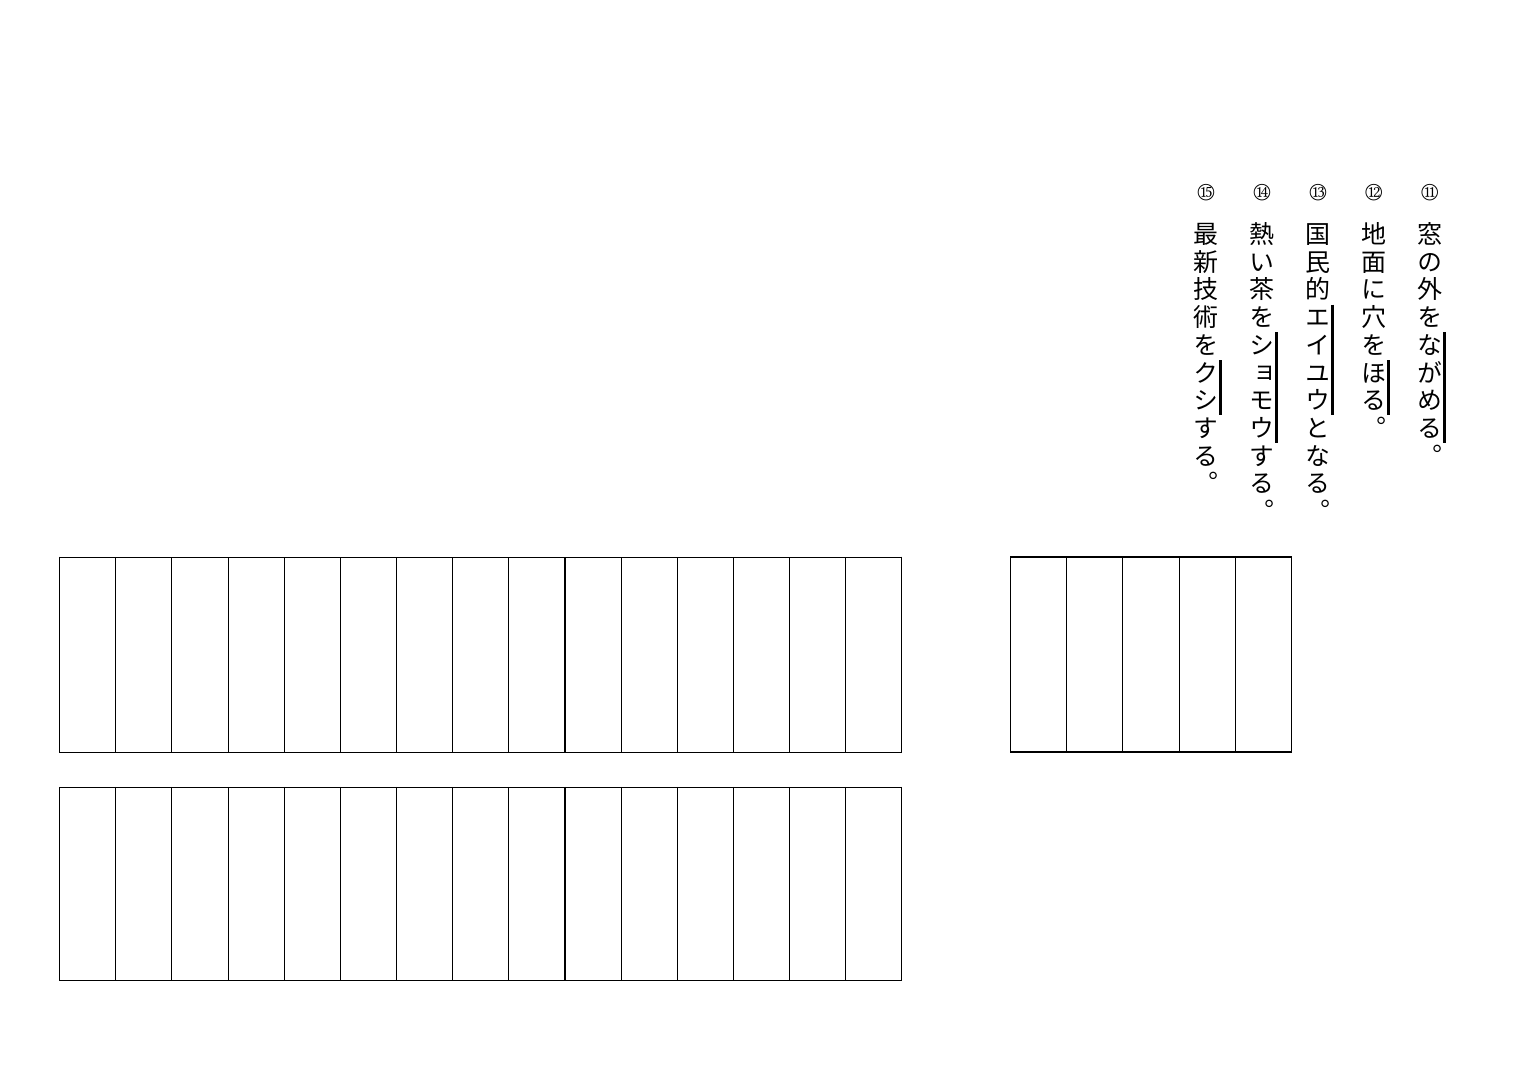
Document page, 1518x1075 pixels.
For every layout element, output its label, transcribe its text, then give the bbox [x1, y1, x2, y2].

text ⑮ 最新技術をクシする。 [1178, 166, 1234, 969]
text ⑪ 窓の外をながめる。 [1402, 166, 1458, 969]
text ⑭ 熱い茶をショモウする。 [1234, 166, 1290, 969]
text ⑫ 地面に穴をほる。 [1346, 166, 1402, 969]
text ⑬ 国民的エイユウとなる。 [1290, 166, 1346, 969]
